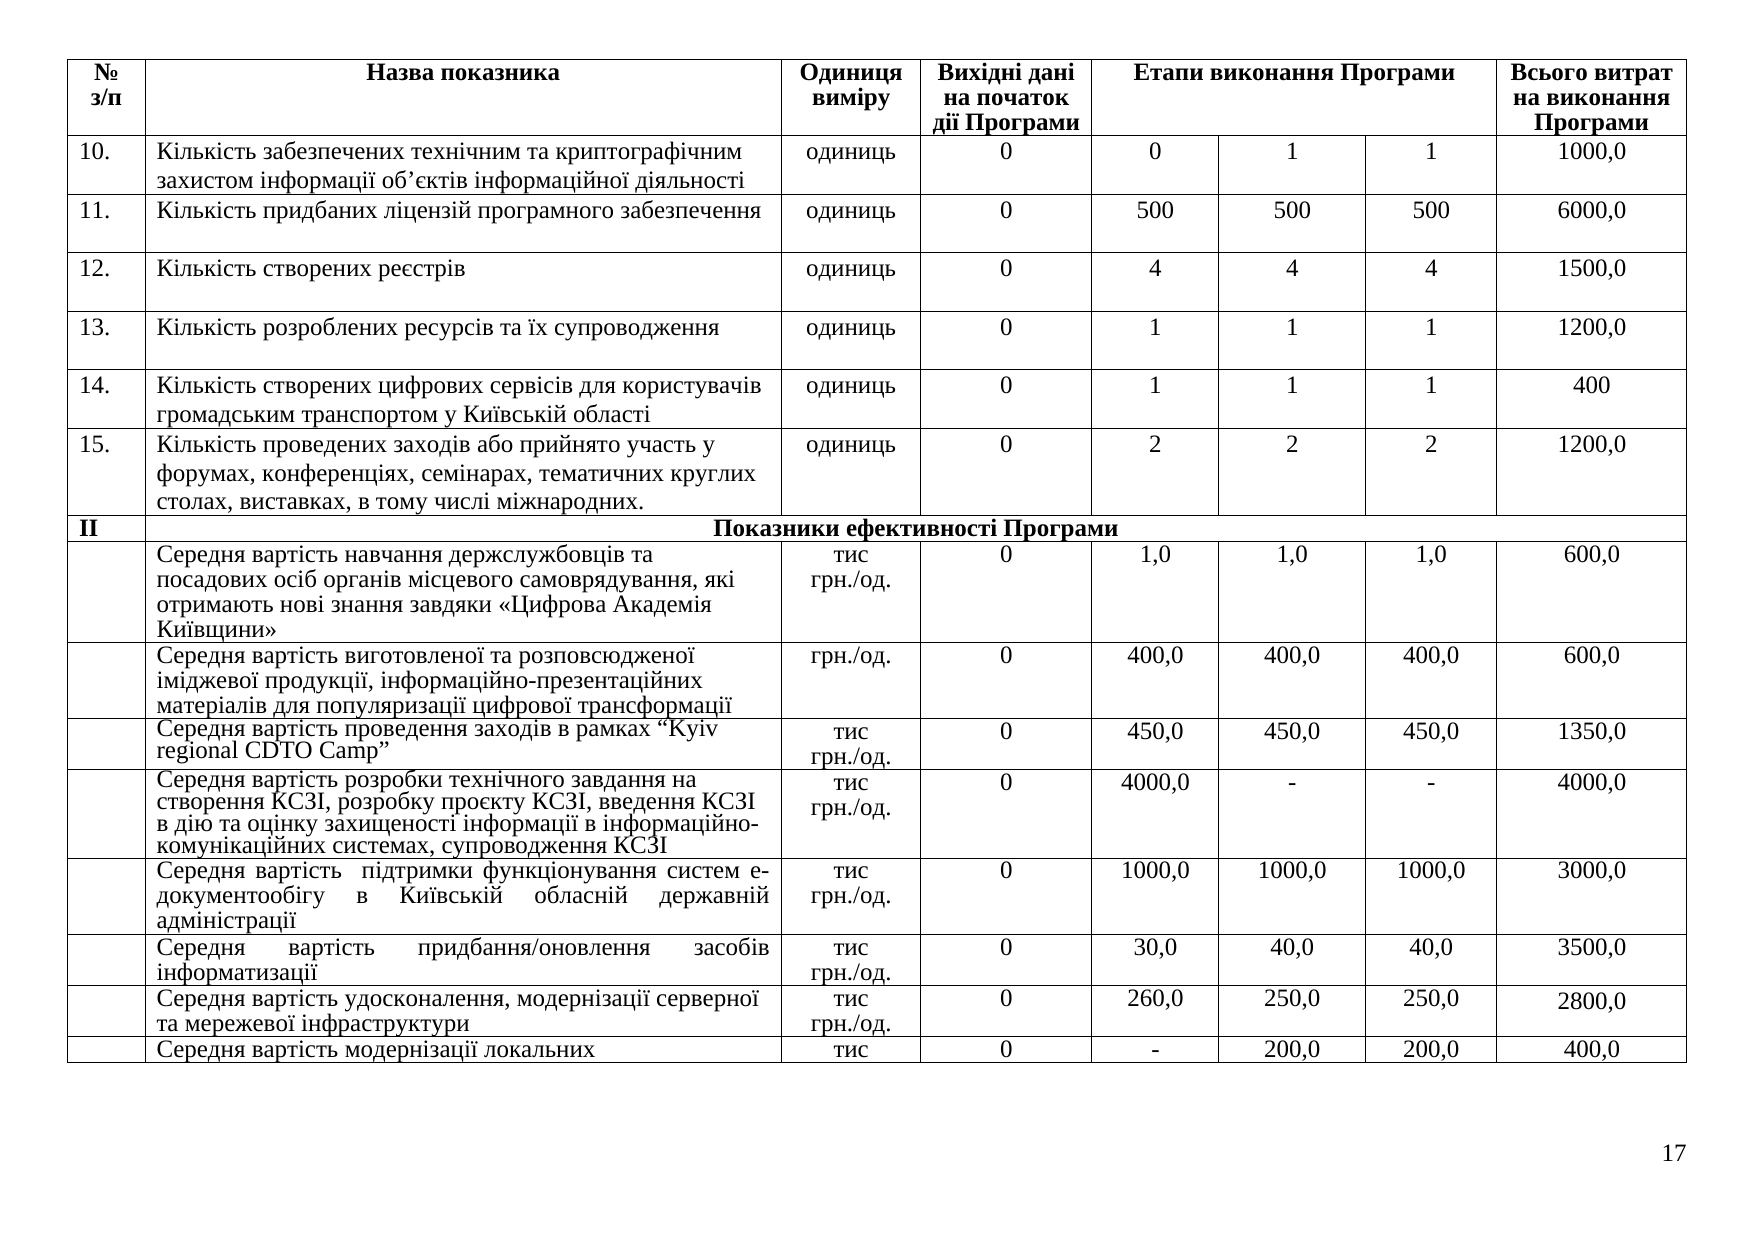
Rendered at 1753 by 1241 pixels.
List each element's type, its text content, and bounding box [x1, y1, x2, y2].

table_cell 1,0 [1219, 542, 1365, 642]
table_cell 0 [921, 935, 1091, 985]
table_cell Кількість створених реєстрів [146, 253, 781, 311]
table_cell грн./од. [782, 643, 920, 718]
table_cell 0 [921, 770, 1091, 858]
table_cell 4000,0 [1497, 770, 1686, 858]
table_cell [68, 859, 145, 934]
table_cell 1 [1092, 312, 1218, 369]
table_cell [68, 370, 145, 428]
table_cell 1350,0 [1497, 719, 1686, 769]
table_cell [68, 542, 145, 642]
table_cell 40,0 [1219, 935, 1365, 985]
table_cell 1 [1366, 312, 1496, 369]
table_cell 1,0 [1092, 542, 1218, 642]
table_cell Середня вартість навчання держслужбовців та посадових осіб органів місцевого самоврядування, які отримають нові знання завдяки «Цифрова Академія Київщини» [146, 542, 781, 642]
table_cell [68, 429, 145, 515]
table_cell 3500,0 [1497, 935, 1686, 985]
table_cell [68, 719, 145, 769]
table_cell 600,0 [1497, 542, 1686, 642]
table_cell 40,0 [1366, 935, 1496, 985]
table_cell 0 [921, 859, 1091, 934]
table_cell [68, 770, 145, 858]
table_cell 250,0 [1219, 986, 1365, 1036]
table_cell 0 [921, 542, 1091, 642]
table_cell - [1366, 770, 1496, 858]
table_cell [68, 195, 145, 252]
table_cell 500 [1219, 195, 1365, 252]
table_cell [146, 1037, 781, 1062]
table_cell одиниць [782, 312, 920, 369]
table_cell Кількість проведених заходів або прийнято участь у форумах, конференціях, семінарах, тематичних круглих столах, виставках, в тому числі міжнародних. [146, 429, 781, 515]
table_cell 400,0 [1366, 643, 1496, 718]
table_cell тис грн./од. [782, 935, 920, 985]
table_cell [68, 253, 145, 311]
table_cell одиниць [782, 136, 920, 194]
table_cell 2800,0 [1497, 986, 1686, 1036]
table_cell одиниць [782, 253, 920, 311]
table_header № з/п [68, 60, 145, 135]
table_cell 1500,0 [1497, 253, 1686, 311]
table_header Назва показника [146, 60, 781, 135]
table_cell [68, 136, 145, 194]
table_cell 600,0 [1497, 643, 1686, 718]
table_cell 1200,0 [1497, 312, 1686, 369]
table_cell тис грн./од. [782, 770, 920, 858]
table_cell Кількість створених цифрових сервісів для користувачів громадським транспортом у Київській області [146, 370, 781, 428]
table_cell Середня вартість проведення заходів в рамках “Kyiv regional CDTO Camp” [146, 719, 781, 769]
table_cell 400,0 [1219, 643, 1365, 718]
table_cell 4 [1219, 253, 1365, 311]
table_cell Середня вартість підтримки функціонування систем е-документообігу в Київській обласній державній адміністрації [146, 859, 781, 934]
table_cell Середня вартість розробки технічного завдання на створення КСЗІ, розробку проєкту КСЗІ, введення КСЗІ в дію та оцінку захищеності інформації в інформаційно-комунікаційних системах, супроводження КСЗІ [146, 770, 781, 858]
table_header Вихідні дані на початок дії Програми [921, 60, 1091, 135]
table_cell 0 [921, 643, 1091, 718]
table_cell 0 [921, 429, 1091, 515]
table_cell [68, 986, 145, 1036]
table_cell 450,0 [1219, 719, 1365, 769]
table_cell [68, 1037, 145, 1062]
table_cell 0 [921, 719, 1091, 769]
table_cell [68, 312, 145, 369]
table_cell 4 [1366, 253, 1496, 311]
table_cell 1 [1219, 370, 1365, 428]
table_cell 0 [1092, 136, 1218, 194]
table_cell 0 [921, 986, 1091, 1036]
table_cell одиниць [782, 370, 920, 428]
table_cell 2 [1092, 429, 1218, 515]
table_cell 200,0 [1219, 1037, 1365, 1062]
table_cell 500 [1092, 195, 1218, 252]
table_cell Середня вартість виготовленої та розповсюдженої іміджевої продукції, інформаційно-презентаційних матеріалів для популяризації цифрової трансформації [146, 643, 781, 718]
table_cell 1 [1219, 136, 1365, 194]
table_header Етапи виконання Програми [1092, 60, 1496, 135]
table_cell Кількість придбаних ліцензій програмного забезпечення [146, 195, 781, 252]
table_cell 1200,0 [1497, 429, 1686, 515]
table_header Одиниця виміру [782, 60, 920, 135]
table_cell Середня вартість придбання/оновлення засобів інформатизації [146, 935, 781, 985]
table_cell тис грн./од. [782, 1037, 920, 1062]
table_cell 0 [921, 312, 1091, 369]
table_cell 0 [921, 136, 1091, 194]
table_cell 450,0 [1092, 719, 1218, 769]
table_cell [68, 643, 145, 718]
table_cell Середня вартість удосконалення, модернізації серверної та мережевої інфраструктури [146, 986, 781, 1036]
table_cell 1000,0 [1092, 859, 1218, 934]
table_cell 1000,0 [1366, 859, 1496, 934]
table_cell 4000,0 [1092, 770, 1218, 858]
table_cell - [1219, 770, 1365, 858]
table_cell одиниць [782, 429, 920, 515]
table_cell Кількість забезпечених технічним та криптографічним захистом інформації об’єктів інформаційної діяльності [146, 136, 781, 194]
table_cell 1000,0 [1219, 859, 1365, 934]
table_cell - [1092, 1037, 1218, 1062]
table_cell 400,0 [1092, 643, 1218, 718]
table_cell 0 [921, 370, 1091, 428]
table_cell 1 [1366, 370, 1496, 428]
table_cell тис грн./од. [782, 859, 920, 934]
table_cell 1 [1366, 136, 1496, 194]
table_cell 250,0 [1366, 986, 1496, 1036]
table_cell одиниць [782, 195, 920, 252]
table_cell Показники ефективності Програми [146, 516, 1686, 541]
table_cell 4 [1092, 253, 1218, 311]
table_cell 6000,0 [1497, 195, 1686, 252]
table_cell 500 [1366, 195, 1496, 252]
table_cell 2 [1366, 429, 1496, 515]
table_cell 450,0 [1366, 719, 1496, 769]
table_cell тис грн./од. [782, 542, 920, 642]
table_cell 200,0 [1366, 1037, 1496, 1062]
table_cell 400 [1497, 370, 1686, 428]
table_cell 1 [1219, 312, 1365, 369]
table_cell 30,0 [1092, 935, 1218, 985]
table_cell [68, 935, 145, 985]
table_cell 2 [1219, 429, 1365, 515]
table_header Всього витрат на виконання Програми [1497, 60, 1686, 135]
table_cell 1,0 [1366, 542, 1496, 642]
table_cell 1 [1092, 370, 1218, 428]
table_cell 400,0 [1497, 1037, 1686, 1062]
table_cell ІІ [68, 516, 145, 541]
table_cell 1000,0 [1497, 136, 1686, 194]
table_cell 0 [921, 195, 1091, 252]
table_cell тис грн./од. [782, 986, 920, 1036]
table_cell 0 [921, 253, 1091, 311]
table_cell 260,0 [1092, 986, 1218, 1036]
table_cell 0 [921, 1037, 1091, 1062]
table_cell Кількість розроблених ресурсів та їх супроводження [146, 312, 781, 369]
table_cell тис грн./од. [782, 719, 920, 769]
table_cell 3000,0 [1497, 859, 1686, 934]
